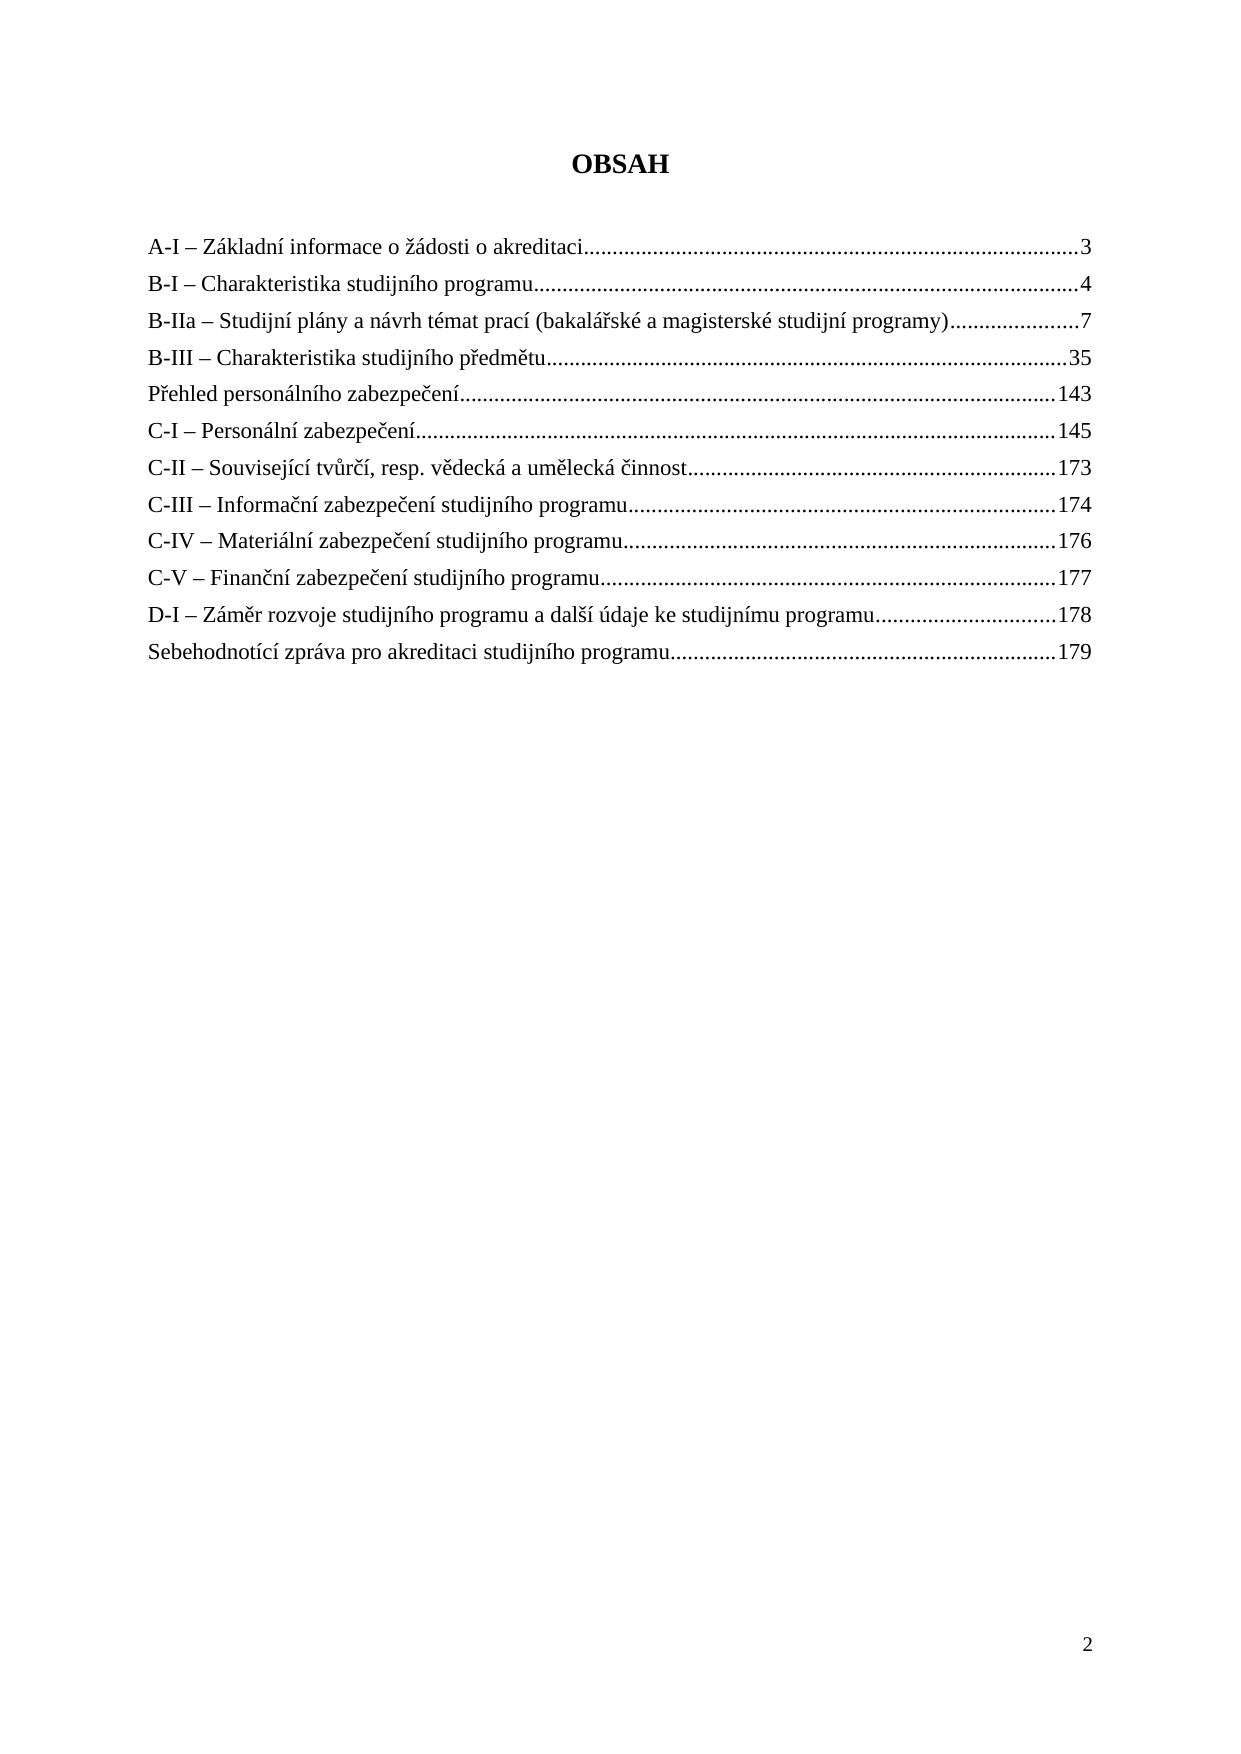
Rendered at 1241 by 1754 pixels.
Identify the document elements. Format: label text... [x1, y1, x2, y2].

text OBSAH [148, 148, 1093, 180]
